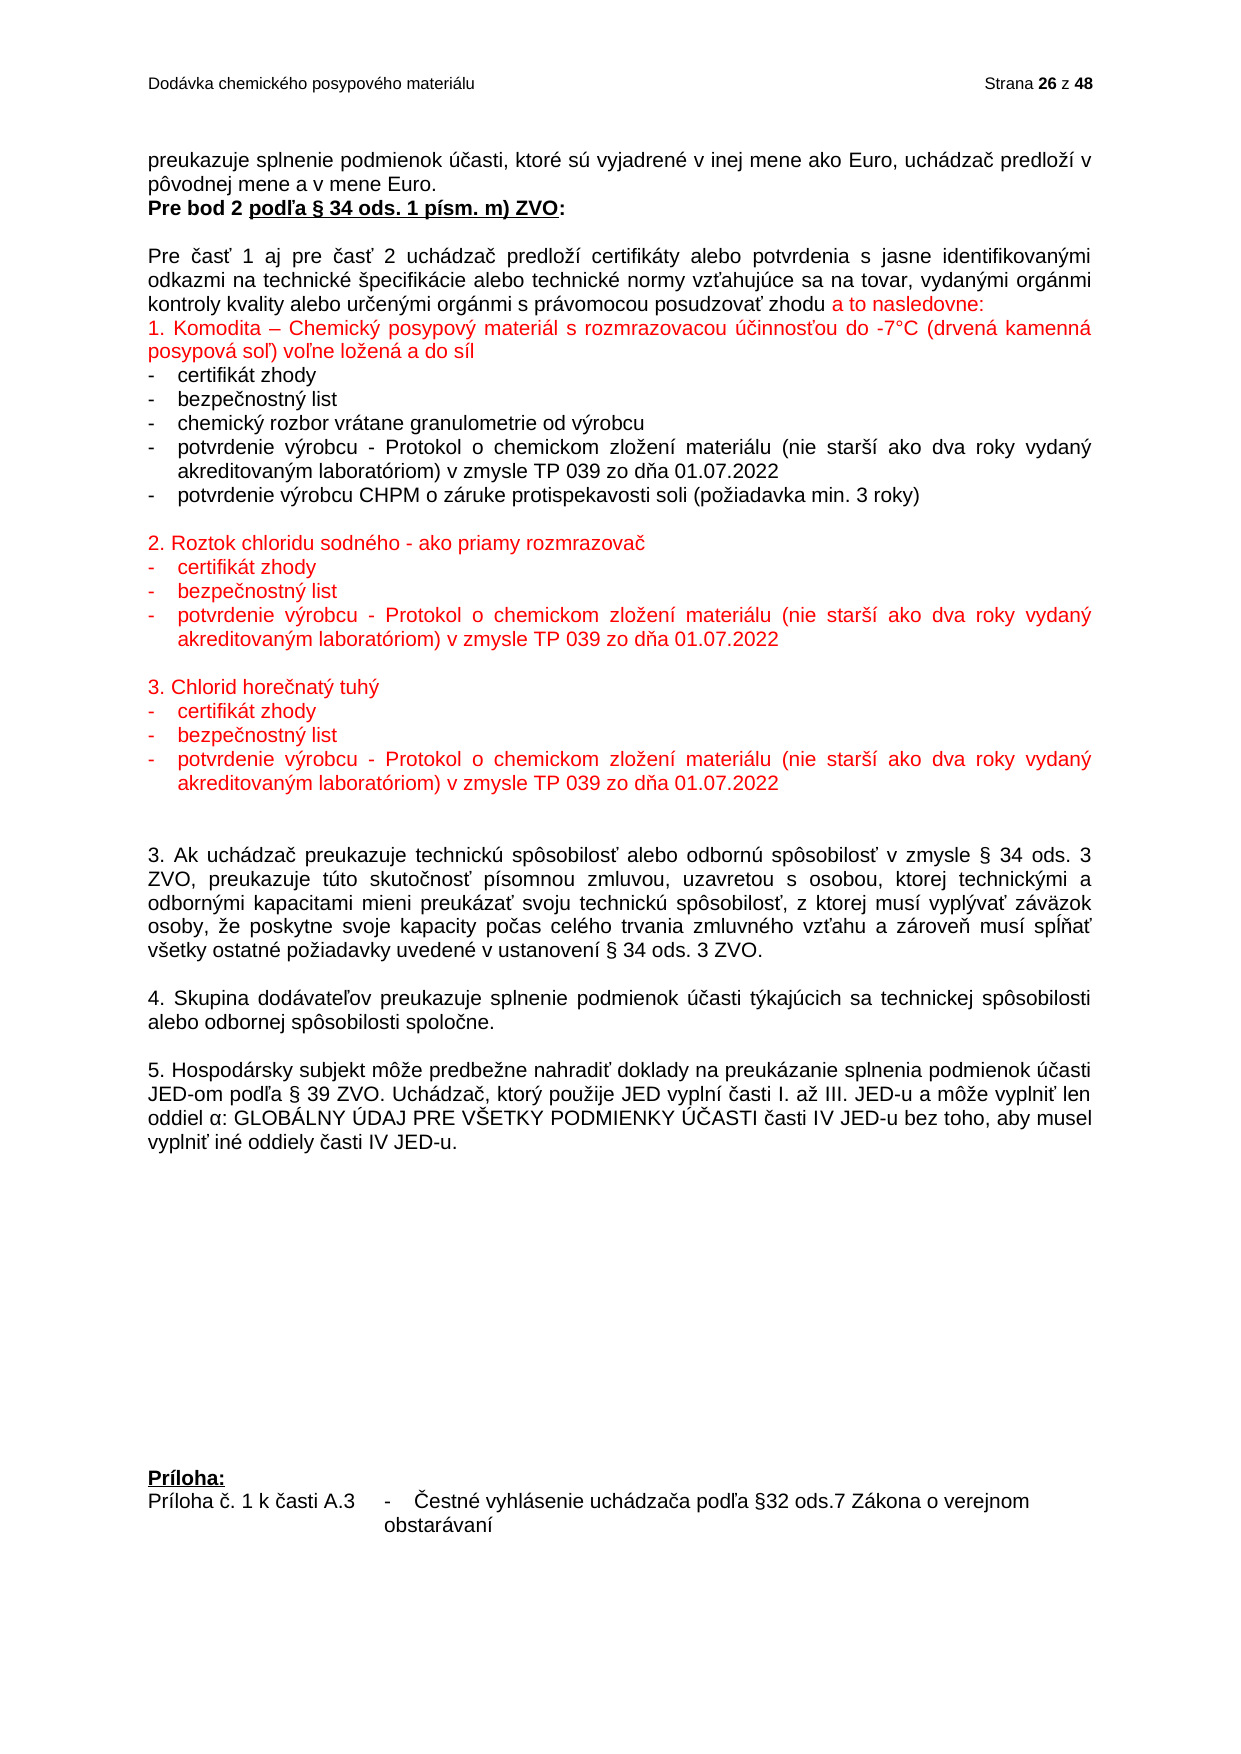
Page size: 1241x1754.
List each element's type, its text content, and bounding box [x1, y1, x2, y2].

text Príloha č. 1 k časti A.3 - Čestné vyhlásenie uchádzača podľa §32 ods.7 Zákona o verejnom obstarávaní [148, 1489, 1092, 1537]
text 4. Skupina dodávateľov preukazuje splnenie podmienok účasti týkajúcich sa technickej spôsobilosti alebo odbornej spôsobilosti spoločne. [148, 986, 1092, 1034]
text - potvrdenie výrobcu - Protokol o chemickom zložení materiálu (nie starší ako dva roky vydaný akreditovaným laboratóriom) v zmysle TP 039 zo dňa 01.07.2022 [148, 435, 1092, 483]
text 5. Hospodársky subjekt môže predbežne nahradiť doklady na preukázanie splnenia podmienok účasti JED-om podľa § 39 ZVO. Uchádzač, ktorý použije JED vyplní časti I. až III. JED-u a môže vyplniť len oddiel α: GLOBÁLNY ÚDAJ PRE VŠETKY PODMIENKY ÚČASTI časti IV JED-u bez toho, aby musel vyplniť iné oddiely časti IV JED-u. [148, 1058, 1092, 1154]
text - certifikát zhody [148, 699, 1092, 723]
text - potvrdenie výrobcu CHPM o záruke protispekavosti soli (požiadavka min. 3 roky) [148, 483, 1092, 507]
text Príloha: [148, 1465, 1092, 1489]
text - bezpečnostný list [148, 579, 1092, 603]
text - certifikát zhody [148, 363, 1092, 387]
text - potvrdenie výrobcu - Protokol o chemickom zložení materiálu (nie starší ako dva roky vydaný akreditovaným laboratóriom) v zmysle TP 039 zo dňa 01.07.2022 [148, 603, 1092, 651]
text - chemický rozbor vrátane granulometrie od výrobcu [148, 411, 1092, 435]
text 3. Ak uchádzač preukazuje technickú spôsobilosť alebo odbornú spôsobilosť v zmysle § 34 ods. 3 ZVO, preukazuje túto skutočnosť písomnou zmluvou, uzavretou s osobou, ktorej technickými a odbornými kapacitami mieni preukázať svoju technickú spôsobilosť, z ktorej musí vyplývať záväzok osoby, že poskytne svoje kapacity počas celého trvania zmluvného vzťahu a zároveň musí spĺňať všetky ostatné požiadavky uvedené v ustanovení § 34 ods. 3 ZVO. [148, 842, 1092, 962]
text Pre časť 1 aj pre časť 2 uchádzač predloží certifikáty alebo potvrdenia s jasne identifikovanými odkazmi na technické špecifikácie alebo technické normy vzťahujúce sa na tovar, vydanými orgánmi kontroly kvality alebo určenými orgánmi s právomocou posudzovať zhodu a to nasledovne: [148, 243, 1092, 315]
text - bezpečnostný list [148, 723, 1092, 747]
text - potvrdenie výrobcu - Protokol o chemickom zložení materiálu (nie starší ako dva roky vydaný akreditovaným laboratóriom) v zmysle TP 039 zo dňa 01.07.2022 [148, 747, 1092, 794]
text - certifikát zhody [148, 555, 1092, 579]
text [148, 148, 1092, 196]
text - bezpečnostný list [148, 387, 1092, 411]
text Pre bod 2 podľa § 34 ods. 1 písm. m) ZVO: [148, 196, 1092, 219]
text 2. Roztok chloridu sodného - ako priamy rozmrazovač [148, 531, 1092, 555]
text 1. Komodita – Chemický posypový materiál s rozmrazovacou účinnosťou do -7°C (drvená kamenná posypová soľ) voľne ložená a do síl [148, 315, 1092, 363]
text 3. Chlorid horečnatý tuhý [148, 675, 1092, 699]
